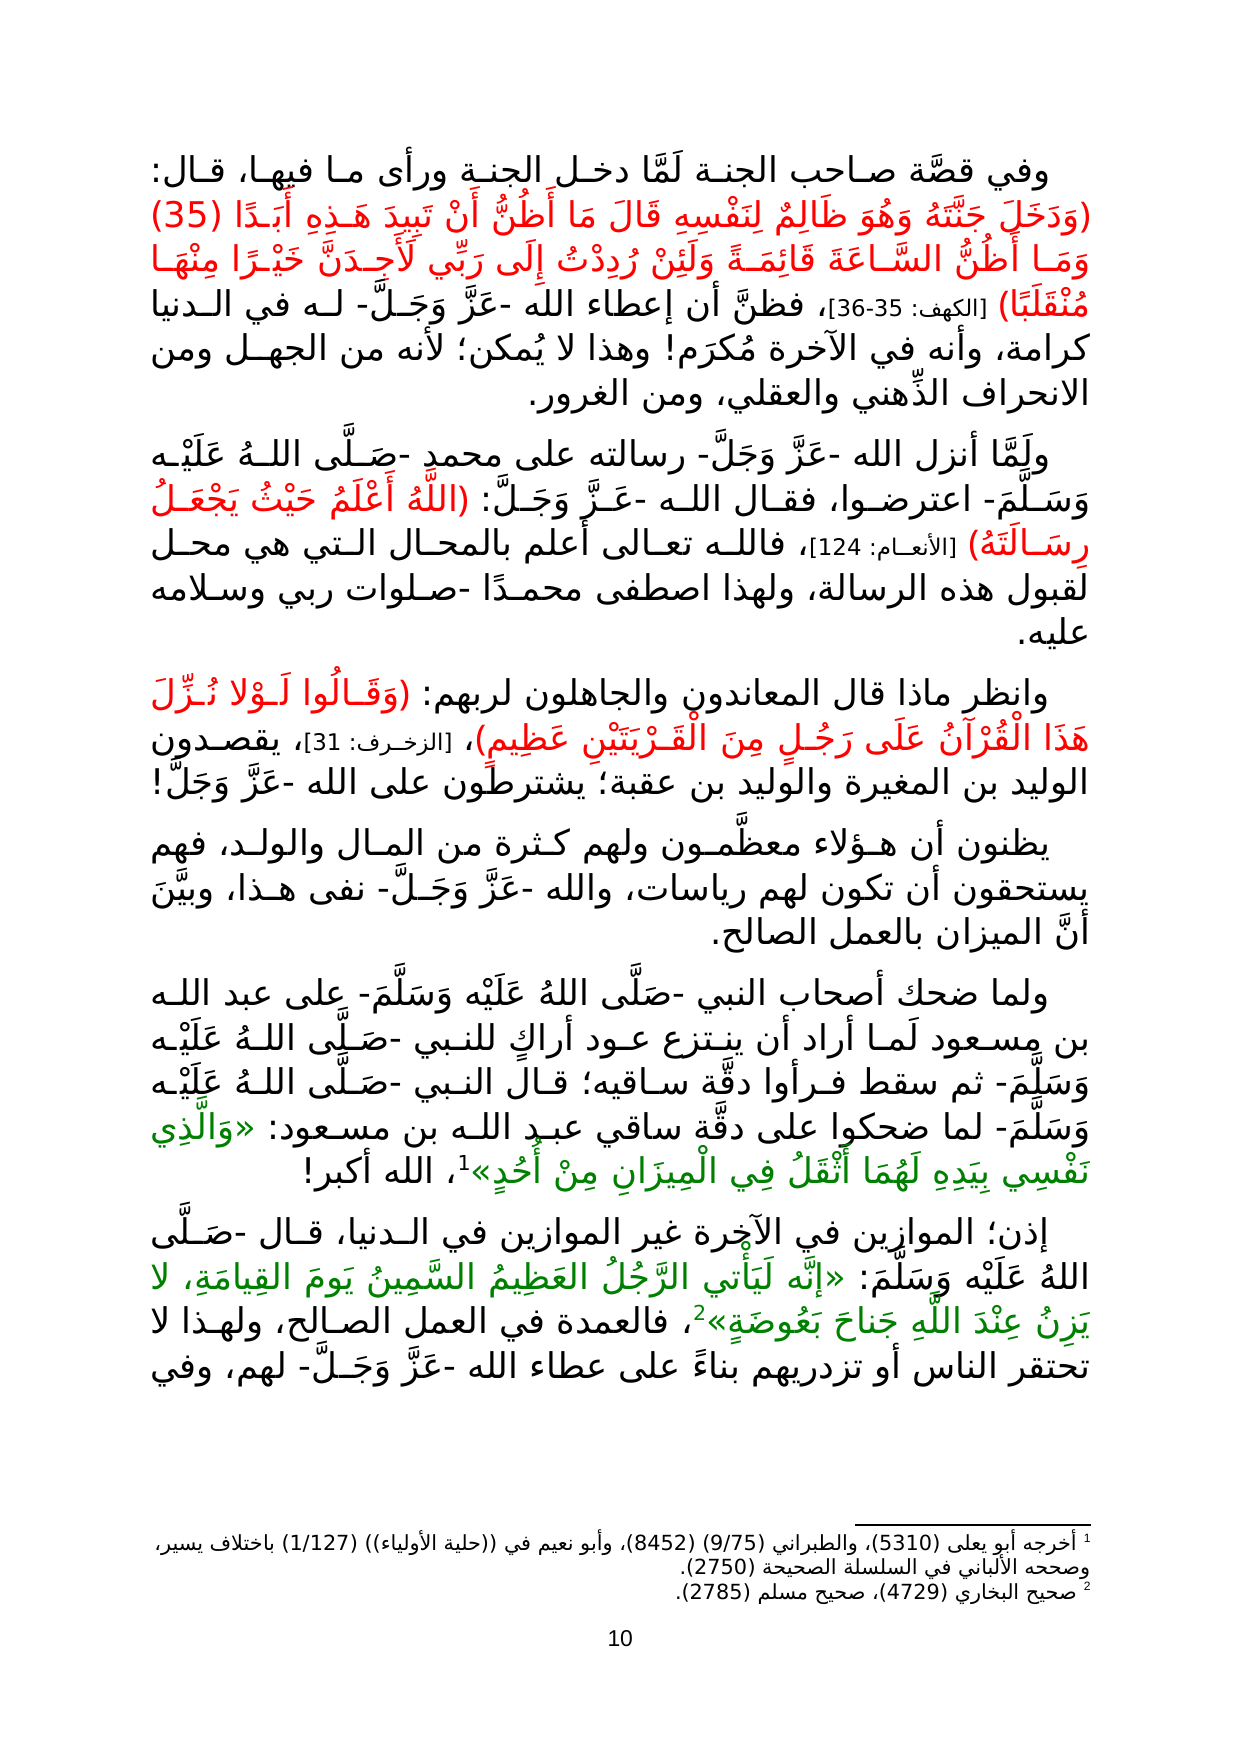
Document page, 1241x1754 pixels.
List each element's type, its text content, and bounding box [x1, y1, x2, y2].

text ولما ضحك أصحاب النبي -صَلَّى اللهُ عَلَيْه وَسَلَّمَ- على عبد الله بن مسعود لَما أراد أن ينتزع عود أراكٍ للنبي -صَلَّى اللهُ عَلَيْه وَسَلَّمَ- ثم سقط فرأوا دقَّة ساقيه؛ قال النبي -صَلَّى اللهُ عَلَيْه وَسَلَّمَ- لما ضحكوا على دقَّة ساقي عبد الله بن مسعود: «وَالَّذِي نَفْسِي بِيَدِهِ لَهُمَا أَثْقَلُ فِي الْمِيزَانِ مِنْ أُحُدٍ»، الله أكبر! [150, 973, 1090, 1192]
text وفي قصَّة صاحب الجنة لَمَّا دخل الجنة ورأى ما فيها، قال: ﴿وَدَخَلَ جَنَّتَهُ وَهُوَ ظَالِمٌ لِنَفْسِهِ قَالَ مَا أَظُنُّ أَنْ تَبِيدَ هَذِهِ أَبَدًا (35) وَمَا أَظُنُّ السَّاعَةَ قَائِمَةً وَلَئِنْ رُدِدْتُ إِلَى رَبِّي لَأَجِدَنَّ خَيْرًا مِنْهَا مُنْقَلَبًا﴾ [الكهف: 35-36]، فظنَّ أن إعطاء الله -عَزَّ وَجَلَّ- له في الدنيا كرامة، وأنه في الآخرة مُكرَم! وهذا لا يُمكن؛ لأنه من الجهل ومن الانحراف الذِّهني والعقلي، ومن الغرور. [150, 150, 1090, 414]
text وانظر ماذا قال المعاندون والجاهلون لربهم: ﴿وَقَالُوا لَوْلا نُزِّلَ هَذَا الْقُرْآنُ عَلَى رَجُلٍ مِنَ الْقَرْيَتَيْنِ عَظِيمٍ﴾، [الزخرف: 31]، يقصدون الوليد بن المغيرة والوليد بن عقبة؛ يشترطون على الله -عَزَّ وَجَلَّ! [150, 673, 1090, 803]
text يظنون أن هؤلاء معظَّمون ولهم كثرة من المال والولد، فهم يستحقون أن تكون لهم رياسات، والله -عَزَّ وَجَلَّ- نفى هذا، وبيَّنَ أنَّ الميزان بالعمل الصالح. [150, 823, 1090, 953]
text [150, 1212, 1090, 1387]
text ولَمَّا أنزل الله -عَزَّ وَجَلَّ- رسالته على محمد -صَلَّى اللهُ عَلَيْه وَسَلَّمَ- اعترضوا، فقال الله -عَزَّ وَجَلَّ: ﴿اللَّهُ أَعْلَمُ حَيْثُ يَجْعَلُ رِسَالَتَهُ﴾ [الأنعام: 124]، فالله تعالى أعلم بالمحال التي هي محل لقبول هذه الرسالة، ولهذا اصطفى محمدًا -صلوات ربي وسلامه عليه. [150, 433, 1090, 653]
